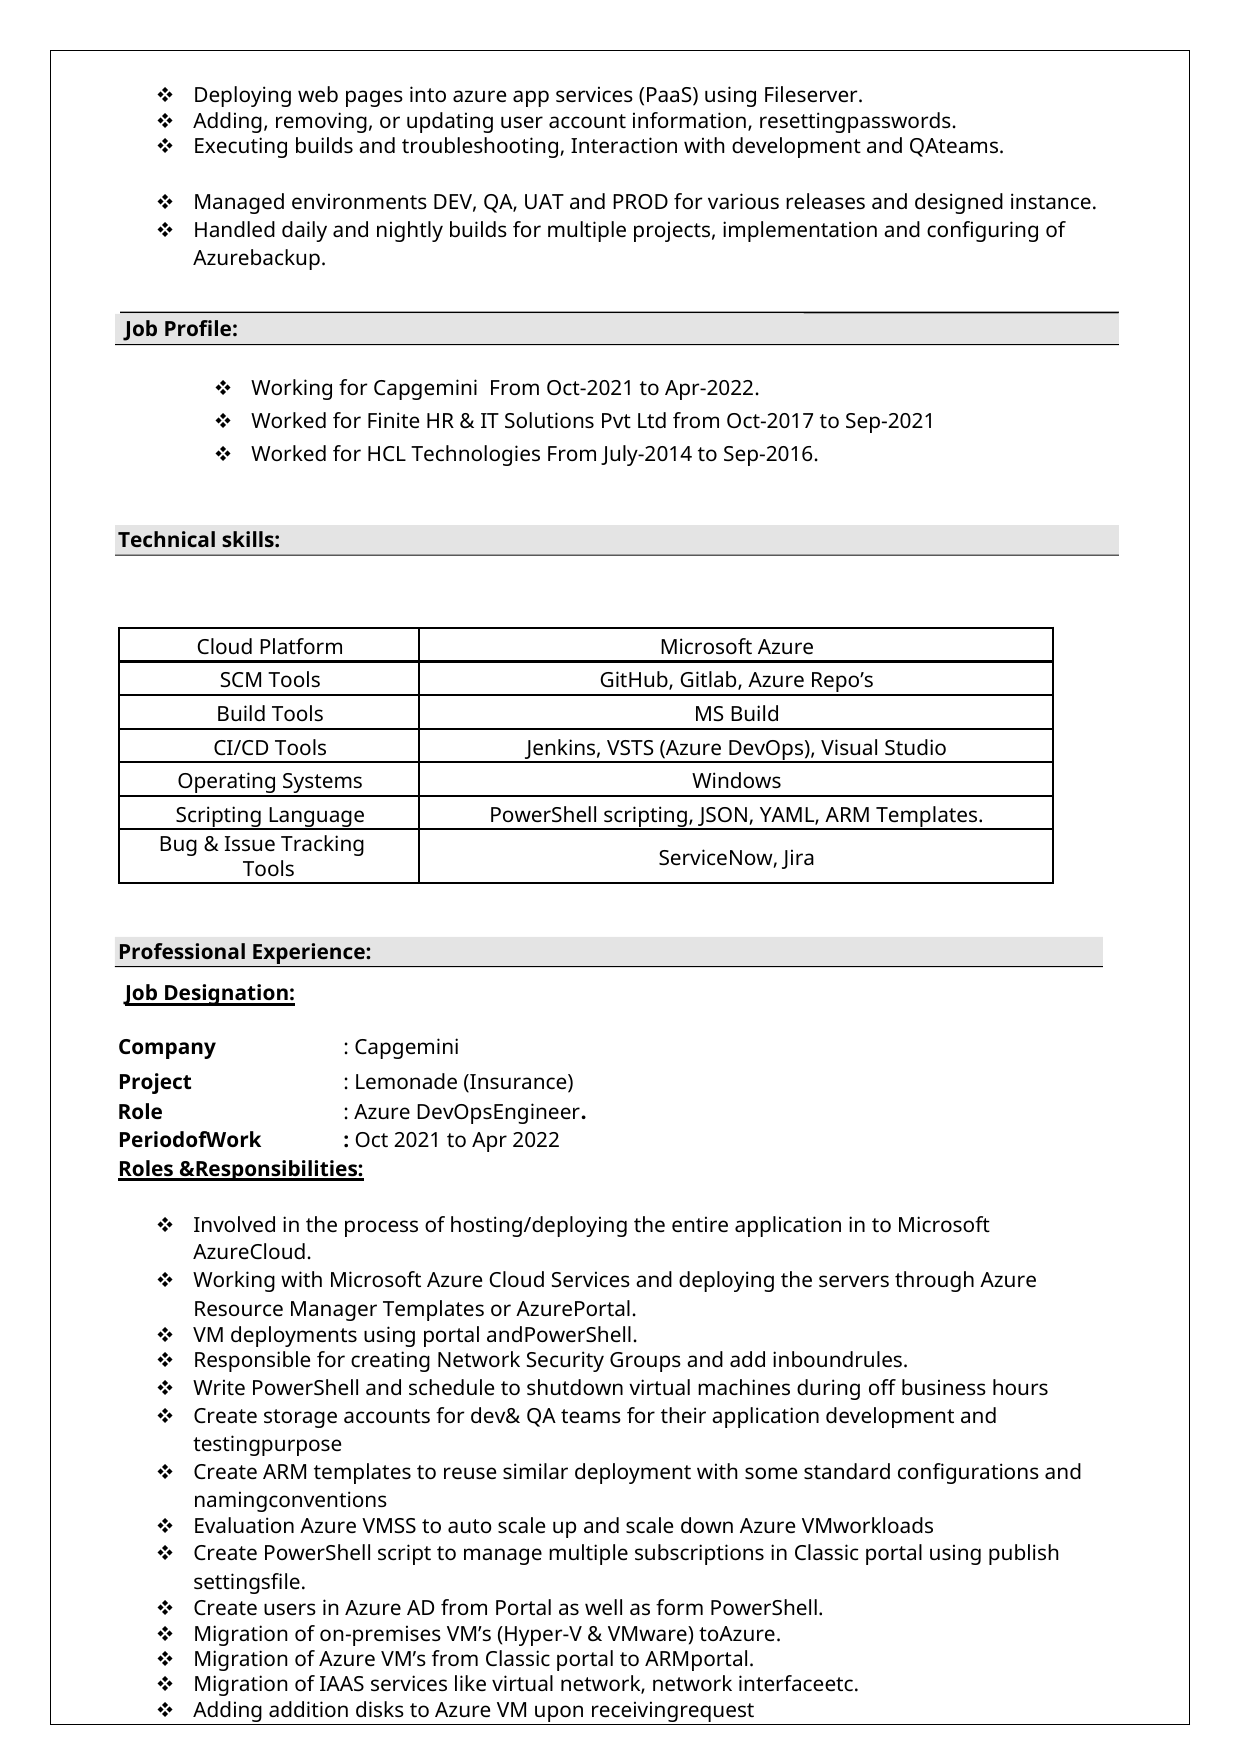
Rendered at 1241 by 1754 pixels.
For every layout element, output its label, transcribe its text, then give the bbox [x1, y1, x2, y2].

list Migration of IAAS services like virtual network, network interfaceetc. [156, 1672, 1130, 1697]
table_cell Jenkins, VSTS (Azure DevOps), Visual Studio [420, 730, 1052, 761]
list Responsible for creating Network Security Groups and add inboundrules. [156, 1348, 1130, 1373]
table_header Microsoft Azure [420, 629, 1052, 660]
text PeriodofWork : Oct 2021 to Apr 2022 [118, 1126, 1130, 1154]
table_cell PowerShell scripting, JSON, YAML, ARM Templates. [420, 797, 1052, 828]
list Create PowerShell script to manage multiple subscriptions in Classic portal using publish settingsfile. [156, 1538, 1099, 1595]
table_cell Windows [420, 763, 1052, 795]
list Adding addition disks to Azure VM upon receivingrequest [156, 1697, 1130, 1722]
text Role : Azure DevOpsEngineer. [117, 1095, 1130, 1125]
text Company : Capgemini [118, 1034, 1130, 1059]
list Create users in Azure AD from Portal as well as form PowerShell. [156, 1595, 1130, 1621]
list Migration of on-premises VM’s (Hyper-V & VMware) toAzure. [156, 1621, 1130, 1646]
list Create ARM templates to reuse similar deployment with some standard configurations and namingconventions [156, 1457, 1099, 1513]
table_cell Scripting Language [120, 797, 418, 828]
table_cell ServiceNow, Jira [420, 830, 1052, 882]
list Migration of Azure VM’s from Classic portal to ARMportal. [156, 1646, 1130, 1672]
table_cell CI/CD Tools [120, 730, 418, 761]
list Working for Capgemini From Oct-2021 to Apr-2022. [213, 373, 1130, 402]
table_cell Bug & Issue Tracking Tools [120, 830, 418, 882]
table_cell MS Build [420, 696, 1052, 727]
table_cell SCM Tools [120, 663, 418, 694]
list Worked for Finite HR & IT Solutions Pvt Ltd from Oct-2017 to Sep-2021 [213, 406, 1130, 434]
list Involved in the process of hosting/deploying the entire application in to Microsoft AzureCloud. [156, 1210, 1099, 1266]
list Write PowerShell and schedule to shutdown virtual machines during off business hours [156, 1373, 1100, 1401]
list Evaluation Azure VMSS to auto scale up and scale down Azure VMworkloads [156, 1513, 1130, 1538]
table_cell Build Tools [120, 696, 418, 727]
list Working with Microsoft Azure Cloud Services and deploying the servers through Azure Resource Manager Templates or AzurePortal. [156, 1266, 1100, 1322]
table_header Cloud Platform [120, 629, 418, 660]
subtitle Roles &Responsibilities: [118, 1154, 1130, 1182]
table_cell Operating Systems [120, 763, 418, 795]
list Managed environments DEV, QA, UAT and PROD for various releases and designed instance. [156, 187, 1100, 215]
list VM deployments using portal andPowerShell. [156, 1322, 1130, 1348]
table_cell GitHub, Gitlab, Azure Repo’s [420, 663, 1052, 694]
list Create storage accounts for dev& QA teams for their application development and testingpurpose [156, 1401, 1099, 1457]
list Executing builds and troubleshooting, Interaction with development and QAteams. [156, 133, 1130, 159]
text Project : Lemonade (Insurance) [118, 1070, 1130, 1095]
list Adding, removing, or updating user account information, resettingpasswords. [156, 108, 1130, 133]
list Worked for HCL Technologies From July-2014 to Sep-2016. [213, 439, 1130, 467]
text Job Designation: [104, 946, 1130, 1007]
list Deploying web pages into azure app services (PaaS) using Fileserver. [156, 83, 1130, 108]
list Handled daily and nightly builds for multiple projects, implementation and configuring of Azurebackup. [156, 216, 1100, 271]
